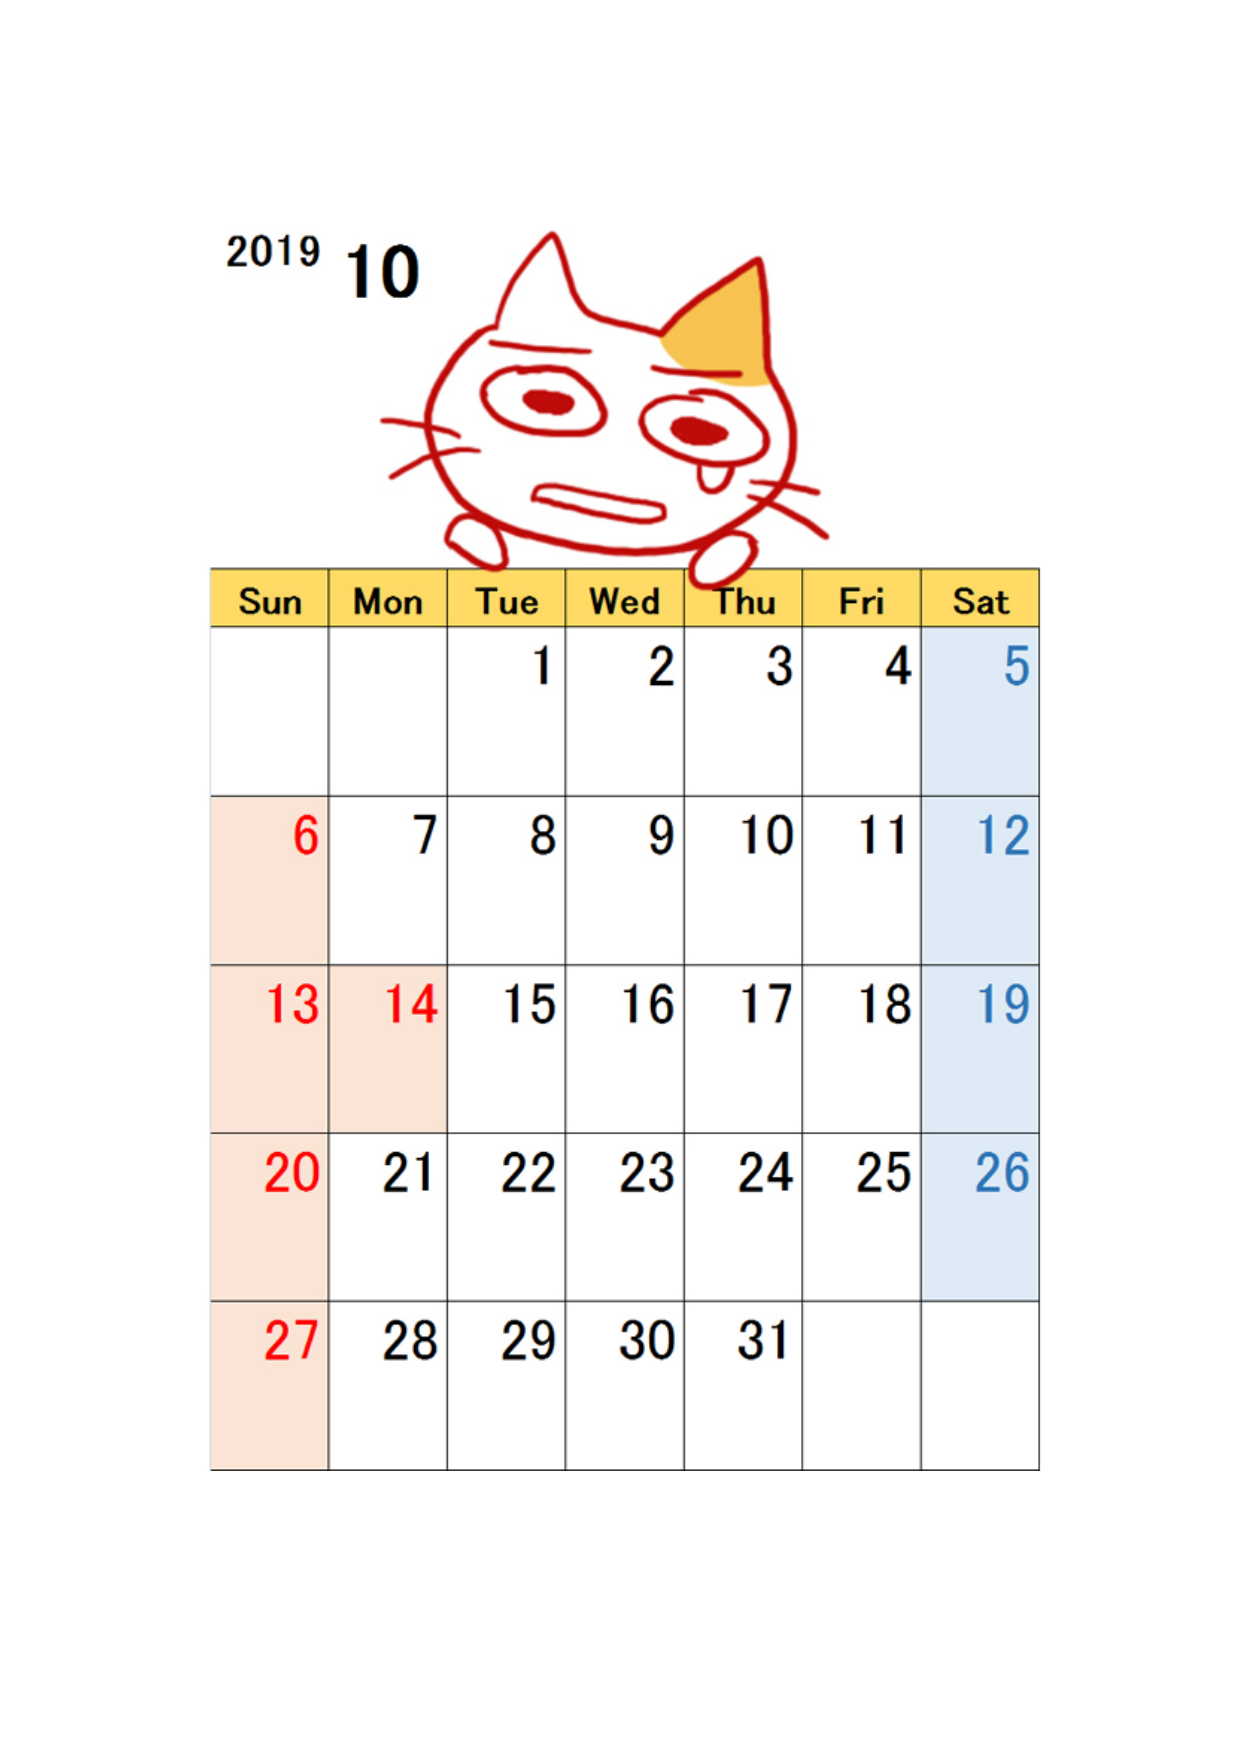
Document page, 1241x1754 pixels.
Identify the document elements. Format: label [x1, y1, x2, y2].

picture [177, 216, 1063, 1471]
